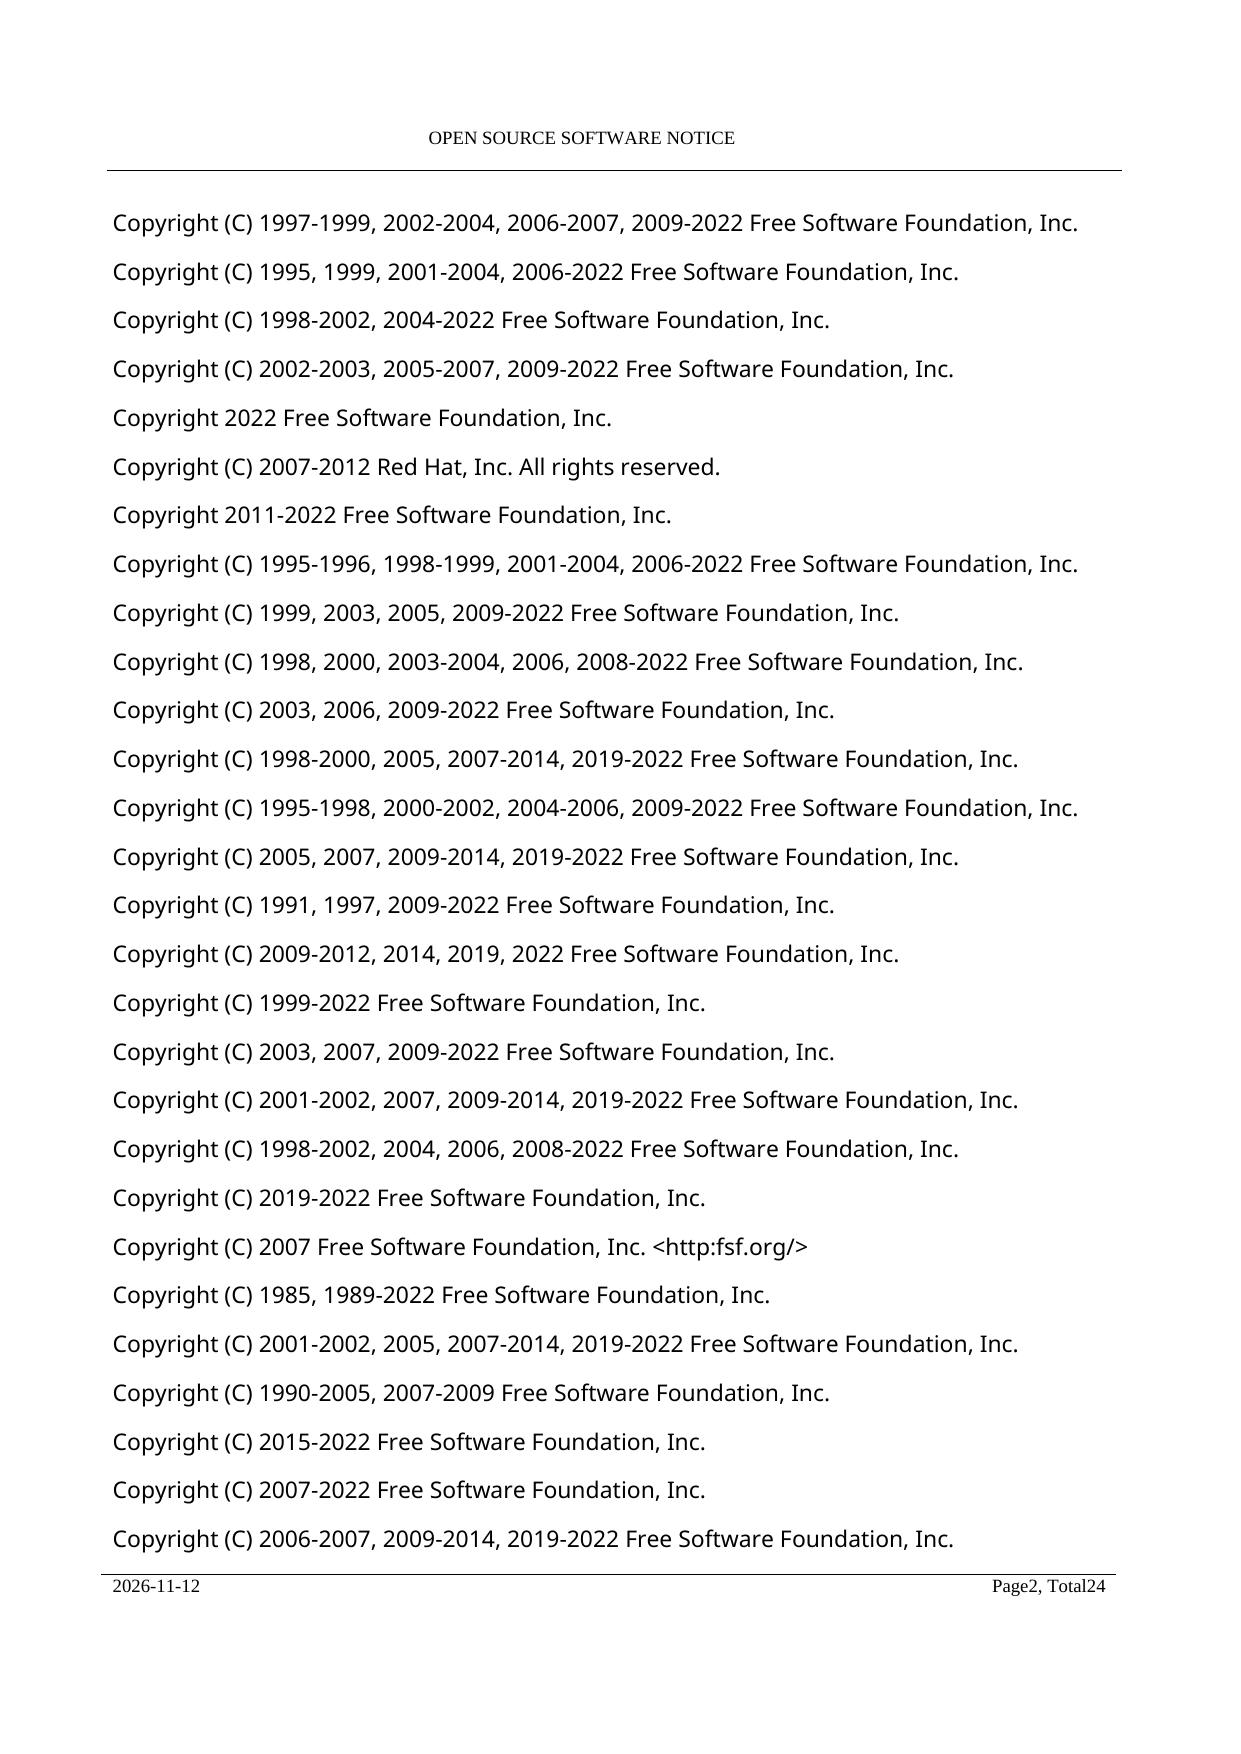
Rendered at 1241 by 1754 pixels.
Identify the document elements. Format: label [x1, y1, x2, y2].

text [112, 206, 1128, 1555]
